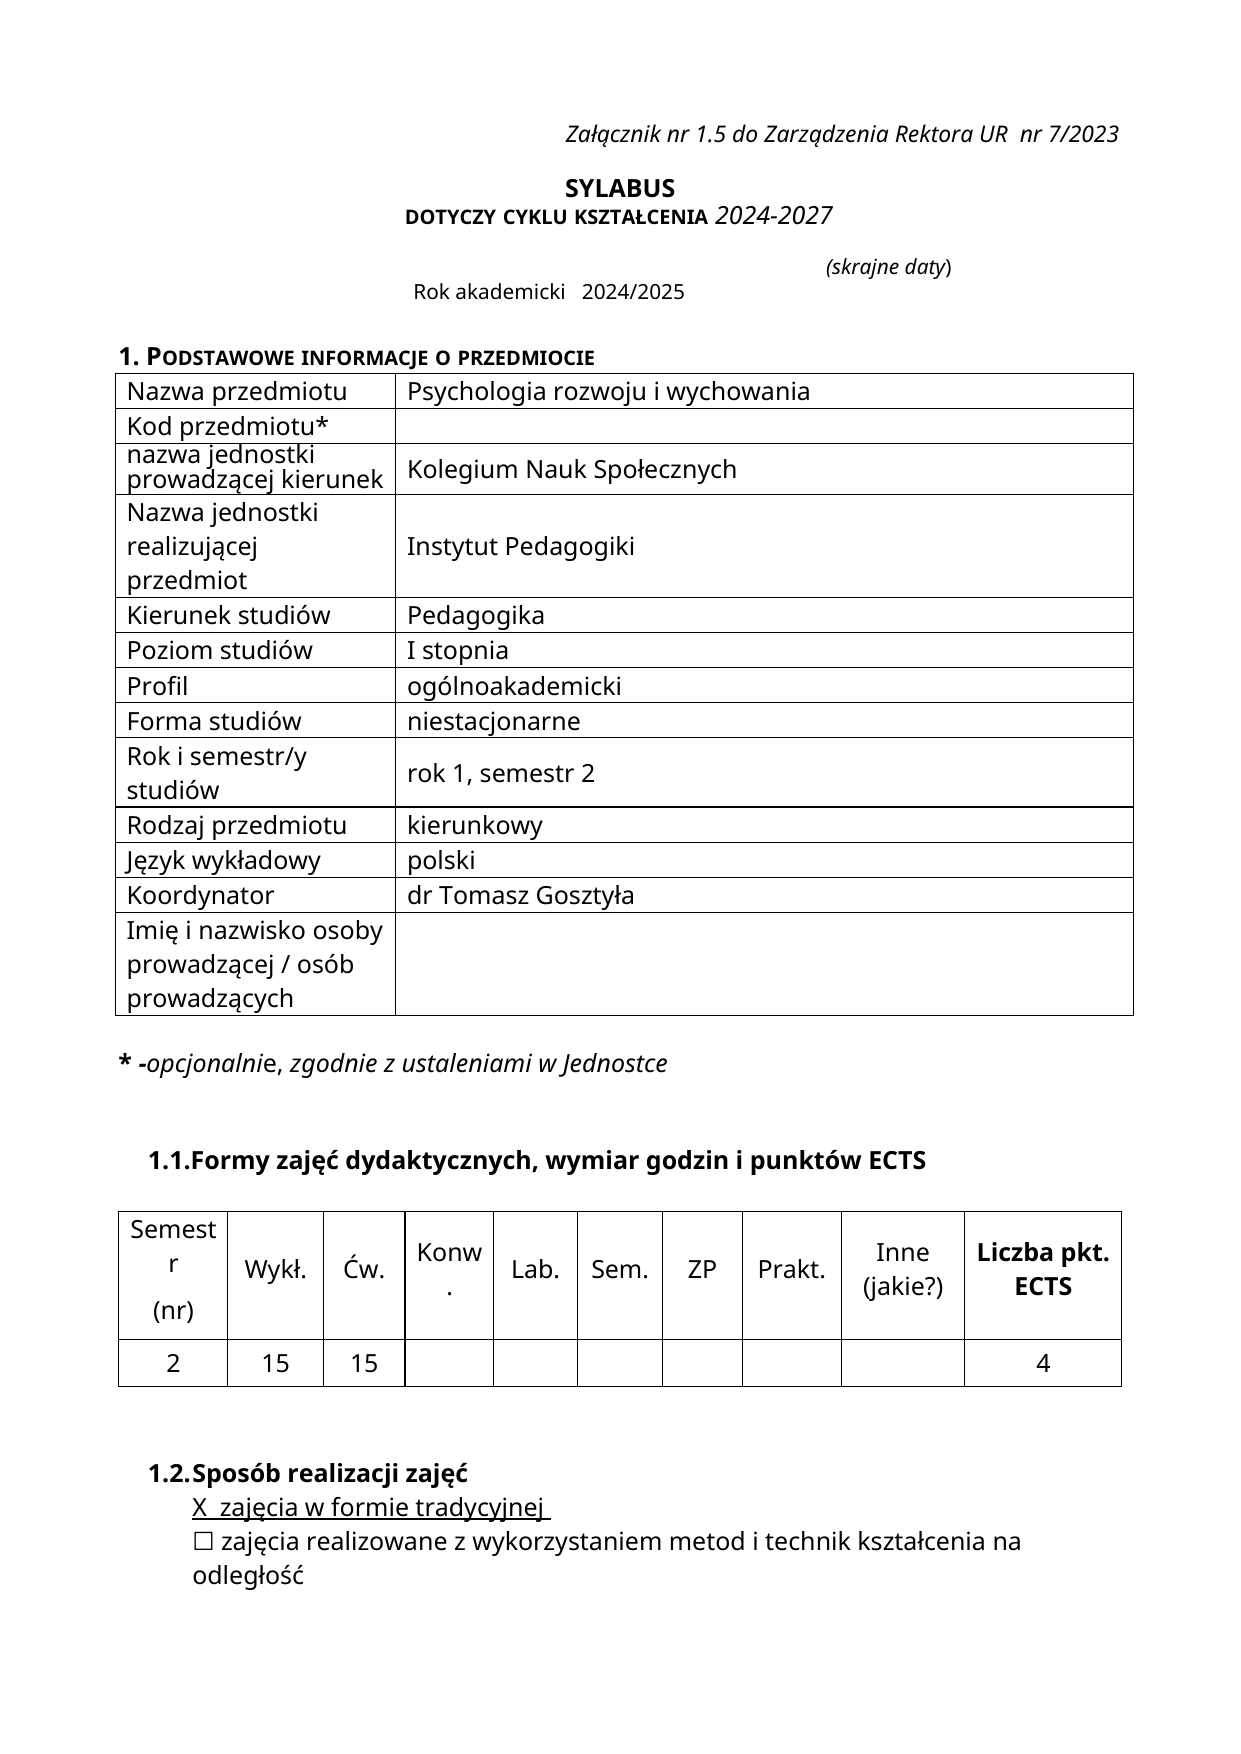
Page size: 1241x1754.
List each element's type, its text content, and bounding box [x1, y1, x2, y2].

table_cell Rodzaj przedmiotu [116, 808, 395, 842]
text X zajęcia w formie tradycyjnej [192, 1489, 1122, 1523]
text SYLABUS [118, 170, 1122, 204]
table_cell Profil [116, 668, 395, 702]
table_header Nazwa przedmiotu [116, 374, 395, 407]
table_cell Kierunek studiów [116, 598, 395, 632]
table_cell [663, 1340, 742, 1386]
text 1.1.Formy zajęć dydaktycznych, wymiar godzin i punktów ECTS [148, 1142, 1122, 1177]
text Załącznik nr 1.5 do Zarządzenia Rektora UR nr 7/2023 [118, 118, 1122, 149]
text dotyczy cyklu kształcenia 2024-2027 [118, 204, 1122, 229]
table_cell [842, 1340, 964, 1386]
table_cell Instytut Pedagogiki [396, 495, 1133, 597]
table_cell Koordynator [116, 878, 395, 912]
table_cell [396, 913, 1133, 1015]
table_cell [396, 409, 1133, 443]
text 1. Podstawowe informacje o przedmiocie [118, 338, 1122, 372]
text 1.2. Sposób realizacji zajęć [148, 1455, 1122, 1489]
table_cell rok 1, semestr 2 [396, 738, 1133, 806]
table_header Lab. [494, 1212, 577, 1339]
table_cell kierunkowy [396, 808, 1133, 842]
table_cell Poziom studiów [116, 633, 395, 667]
table_cell polski [396, 843, 1133, 877]
table_cell Rok i semestr/y studiów [116, 738, 395, 806]
table_cell [578, 1340, 662, 1386]
table_cell [406, 1340, 493, 1386]
table_header Psychologia rozwoju i wychowania [396, 374, 1133, 407]
table_header ZP [663, 1212, 742, 1339]
table_cell Kod przedmiotu* [116, 409, 395, 443]
table_cell I stopnia [396, 633, 1133, 667]
table_header Wykł. [228, 1212, 323, 1339]
table_cell [743, 1340, 841, 1386]
text (skrajne daty) [118, 254, 1122, 279]
table_cell 4 [965, 1340, 1121, 1386]
table_cell nazwa jednostki prowadzącej kierunek [116, 444, 395, 494]
table_cell ogólnoakademicki [396, 668, 1133, 702]
table_cell Język wykładowy [116, 843, 395, 877]
table_cell 15 [324, 1340, 404, 1386]
table_cell Forma studiów [116, 703, 395, 737]
table_cell Kolegium Nauk Społecznych [396, 444, 1133, 494]
text * -opcjonalnie, zgodnie z ustaleniami w Jednostce [118, 1045, 1122, 1079]
table_cell 2 [119, 1340, 227, 1386]
table_header Konw. [406, 1212, 493, 1339]
table_cell [494, 1340, 577, 1386]
table_cell Imię i nazwisko osoby prowadzącej / osób prowadzących [116, 913, 395, 1015]
table_cell Nazwa jednostki realizującej przedmiot [116, 495, 395, 597]
table_cell niestacjonarne [396, 703, 1133, 737]
table_header Prakt. [743, 1212, 841, 1339]
text Rok akademicki 2024/2025 [118, 279, 1122, 304]
text ☐ zajęcia realizowane z wykorzystaniem metod i technik kształcenia na odległość [192, 1523, 1122, 1591]
table_header Semestr (nr) [119, 1212, 227, 1339]
table_header Sem. [578, 1212, 662, 1339]
table_header Ćw. [324, 1212, 404, 1339]
table_cell 15 [228, 1340, 323, 1386]
table_header Liczba pkt. ECTS [965, 1212, 1121, 1339]
table_cell Pedagogika [396, 598, 1133, 632]
table_cell dr Tomasz Gosztyła [396, 878, 1133, 912]
table_header Inne (jakie?) [842, 1212, 964, 1339]
